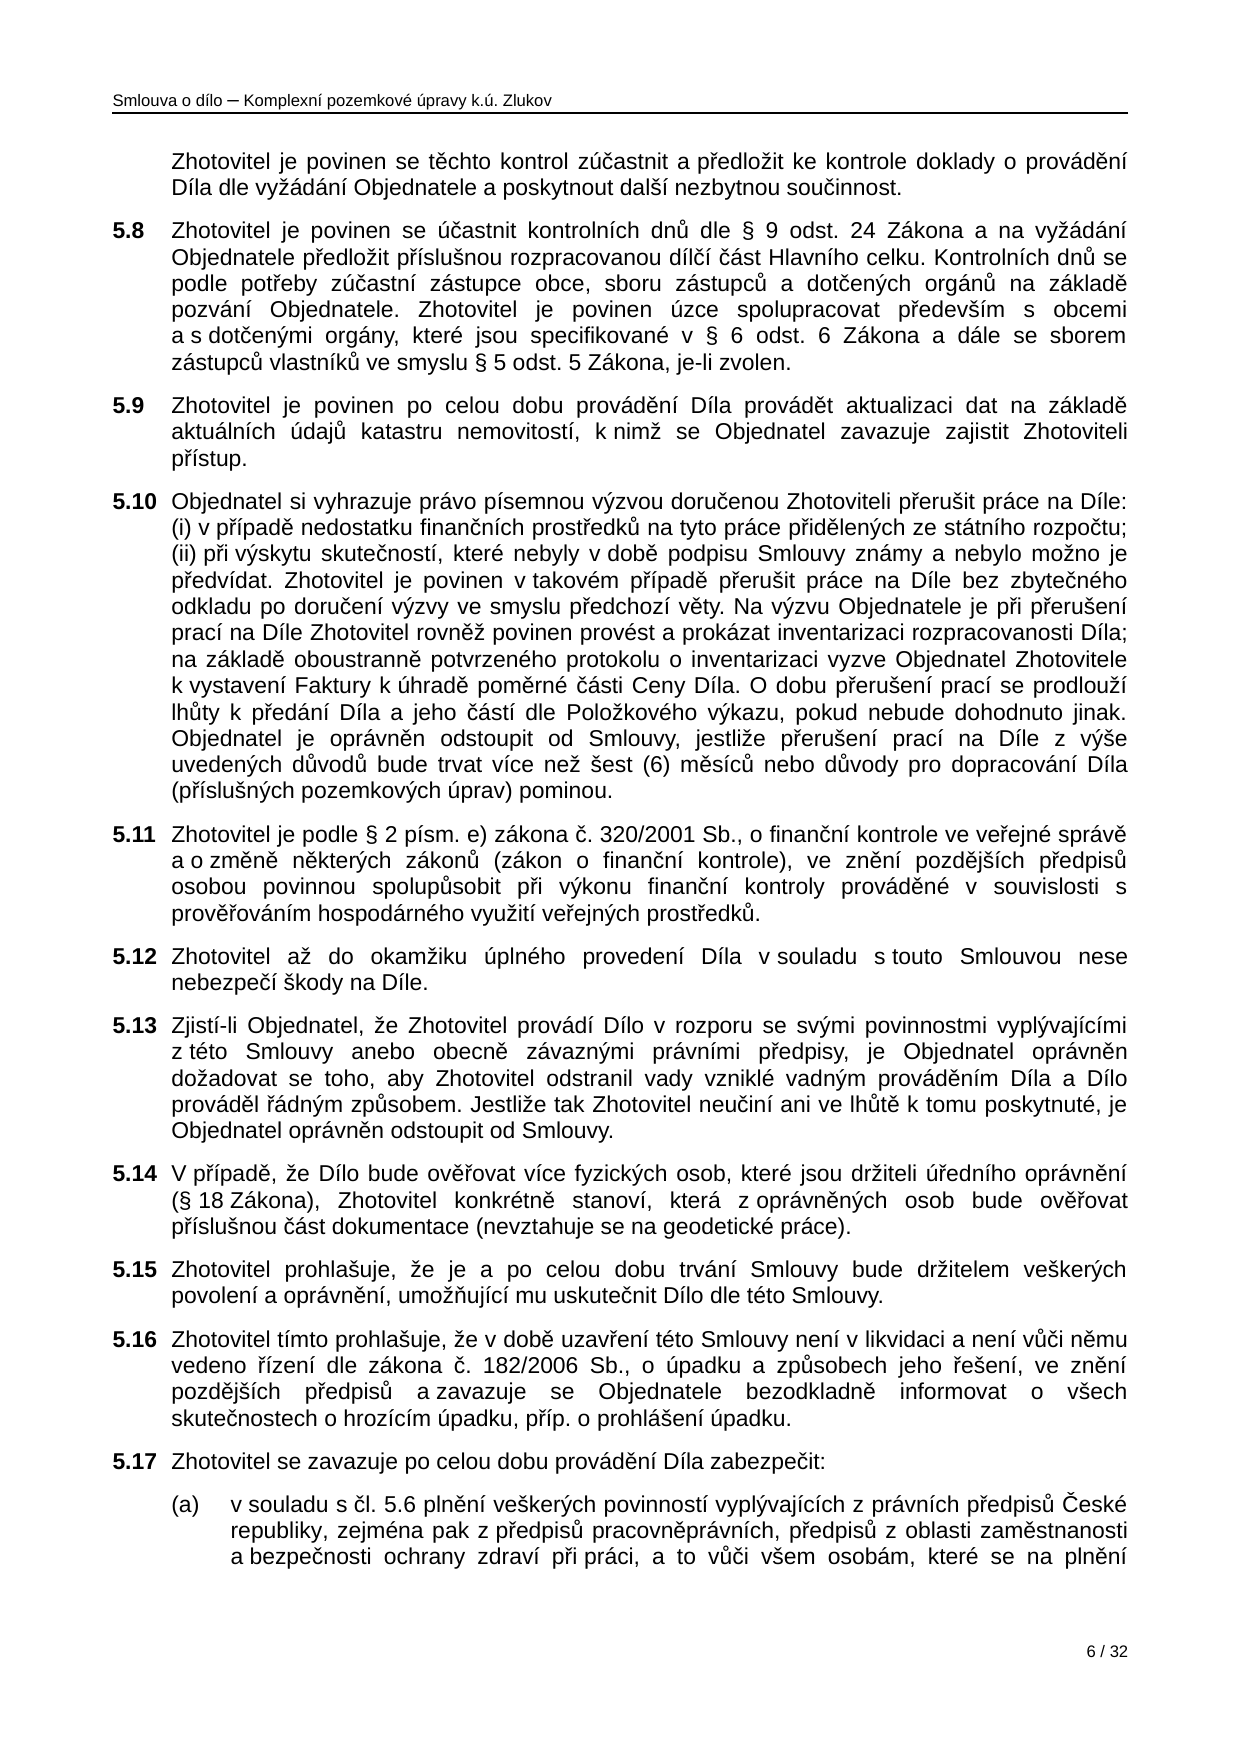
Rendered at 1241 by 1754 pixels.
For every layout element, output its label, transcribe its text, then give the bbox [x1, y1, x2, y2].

text Zhotovitel tímto prohlašuje, že v době uzavření této Smlouvy není v likvidaci a není vůči němu vedeno řízení dle zákona č. 182/2006 Sb., o úpadku a způsobech jeho řešení, ve znění pozdějších předpisů a zavazuje se Objednatele bezodkladně informovat o všech skutečnostech o hrozícím úpadku, příp. o prohlášení úpadku. [112, 1326, 1128, 1431]
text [112, 148, 1128, 200]
text Zhotovitel se zavazuje po celou dobu provádění Díla zabezpečit: [112, 1448, 1128, 1474]
text Zhotovitel prohlašuje, že je a po celou dobu trvání Smlouvy bude držitelem veškerých povolení a oprávnění, umožňující mu uskutečnit Dílo dle této Smlouvy. [112, 1256, 1128, 1309]
text Objednatel si vyhrazuje právo písemnou výzvou doručenou Zhotoviteli přerušit práce na Díle: (i) v případě nedostatku finančních prostředků na tyto práce přidělených ze státního rozpočtu; (ii) při výskytu skutečností, které nebyly v době podpisu Smlouvy známy a nebylo možno je předvídat. Zhotovitel je povinen v takovém případě přerušit práce na Díle bez zbytečného odkladu po doručení výzvy ve smyslu předchozí věty. Na výzvu Objednatele je při přerušení prací na Díle Zhotovitel rovněž povinen provést a prokázat inventarizaci rozpracovanosti Díla; na základě oboustranně potvrzeného protokolu o inventarizaci vyzve Objednatel Zhotovitele k vystavení Faktury k úhradě poměrné části Ceny Díla. O dobu přerušení prací se prodlouží lhůty k předání Díla a jeho částí dle Položkového výkazu, pokud nebude dohodnuto jinak. Objednatel je oprávněn odstoupit od Smlouvy, jestliže přerušení prací na Díle z výše uvedených důvodů bude trvat více než šest (6) měsíců nebo důvody pro dopracování Díla (příslušných pozemkových úprav) pominou. [112, 488, 1128, 804]
text Zhotovitel je podle § 2 písm. e) zákona č. 320/2001 Sb., o finanční kontrole ve veřejné správě a o změně některých zákonů (zákon o finanční kontrole), ve znění pozdějších předpisů osobou povinnou spolupůsobit při výkonu finanční kontroly prováděné v souvislosti s prověřováním hospodárného využití veřejných prostředků. [112, 821, 1128, 926]
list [171, 1491, 1128, 1570]
text Zhotovitel je povinen po celou dobu provádění Díla provádět aktualizaci dat na základě aktuálních údajů katastru nemovitostí, k nimž se Objednatel zavazuje zajistit Zhotoviteli přístup. [112, 392, 1128, 471]
text Zjistí-li Objednatel, že Zhotovitel provádí Dílo v rozporu se svými povinnostmi vyplývajícími z této Smlouvy anebo obecně závaznými právními předpisy, je Objednatel oprávněn dožadovat se toho, aby Zhotovitel odstranil vady vzniklé vadným prováděním Díla a Dílo prováděl řádným způsobem. Jestliže tak Zhotovitel neučiní ani ve lhůtě k tomu poskytnuté, je Objednatel oprávněn odstoupit od Smlouvy. [112, 1012, 1128, 1144]
text Zhotovitel je povinen se účastnit kontrolních dnů dle § 9 odst. 24 Zákona a na vyžádání Objednatele předložit příslušnou rozpracovanou dílčí část Hlavního celku. Kontrolních dnů se podle potřeby zúčastní zástupce obce, sboru zástupců a dotčených orgánů na základě pozvání Objednatele. Zhotovitel je povinen úzce spolupracovat především s obcemi a s dotčenými orgány, které jsou specifikované v § 6 odst. 6 Zákona a dále se sborem zástupců vlastníků ve smyslu § 5 odst. 5 Zákona, je-li zvolen. [112, 217, 1128, 375]
text V případě, že Dílo bude ověřovat více fyzických osob, které jsou držiteli úředního oprávnění (§ 18 Zákona), Zhotovitel konkrétně stanoví, která z oprávněných osob bude ověřovat příslušnou část dokumentace (nevztahuje se na geodetické práce). [112, 1160, 1128, 1239]
text Zhotovitel až do okamžiku úplného provedení Díla v souladu s touto Smlouvou nese nebezpečí škody na Díle. [112, 943, 1128, 995]
